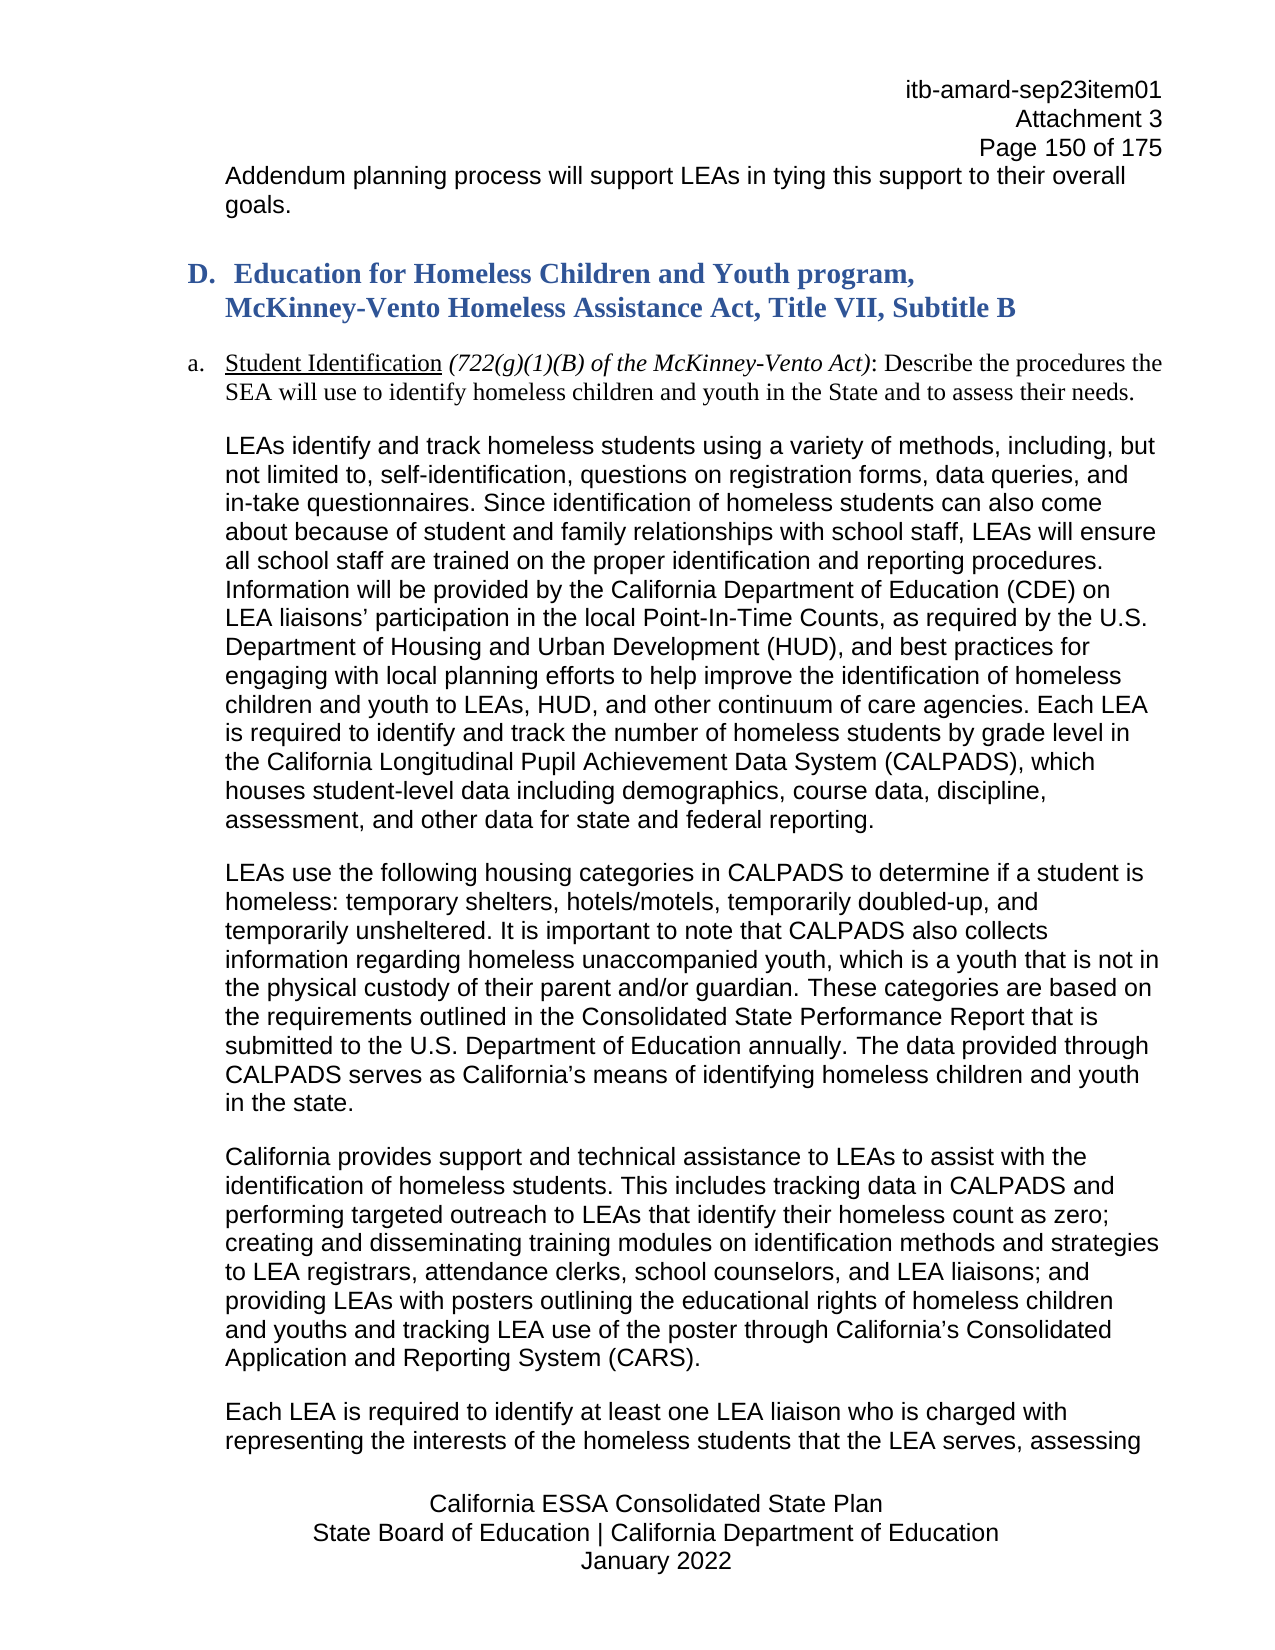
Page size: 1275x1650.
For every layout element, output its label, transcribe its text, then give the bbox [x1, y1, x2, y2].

list Student Identification (722(g)(1)(B) of the McKinney-Vento Act): Describe the procedures the SEA will use to identify homeless children and youth in the State and to assess their needs. [187, 348, 1162, 406]
subtitle Education for Homeless Children and Youth program, McKinney-Vento Homeless Assistance Act, Title VII, Subtitle B [187, 256, 1162, 323]
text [225, 1397, 1162, 1454]
text California provides support and technical assistance to LEAs to assist with the identification of homeless students. This includes tracking data in CALPADS and performing targeted outreach to LEAs that identify their homeless count as zero; creating and disseminating training modules on identification methods and strategies to LEA registrars, attendance clerks, school counselors, and LEA liaisons; and providing LEAs with posters outlining the educational rights of homeless children and youths and tracking LEA use of the poster through California’s Consolidated Application and Reporting System (CARS). [225, 1142, 1162, 1372]
text LEAs identify and track homeless students using a variety of methods, including, but not limited to, self-identification, questions on registration forms, data queries, and in-take questionnaires. Since identification of homeless students can also come about because of student and family relationships with school staff, LEAs will ensure all school staff are trained on the proper identification and reporting procedures. Information will be provided by the California Department of Education (CDE) on LEA liaisons’ participation in the local Point-In-Time Counts, as required by the U.S. Department of Housing and Urban Development (HUD), and best practices for engaging with local planning efforts to help improve the identification of homeless children and youth to LEAs, HUD, and other continuum of care agencies. Each LEA is required to identify and track the number of homeless students by grade level in the California Longitudinal Pupil Achievement Data System (CALPADS), which houses student-level data including demographics, course data, discipline, assessment, and other data for state and federal reporting. [225, 431, 1162, 833]
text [225, 161, 1143, 219]
text LEAs use the following housing categories in CALPADS to determine if a student is homeless: temporary shelters, hotels/motels, temporarily doubled-up, and temporarily unsheltered. It is important to note that CALPADS also collects information regarding homeless unaccompanied youth, which is a youth that is not in the physical custody of their parent and/or guardian. These categories are based on the requirements outlined in the Consolidated State Performance Report that is submitted to the U.S. Department of Education annually. The data provided through CALPADS serves as California’s means of identifying homeless children and youth in the state. [225, 858, 1162, 1117]
